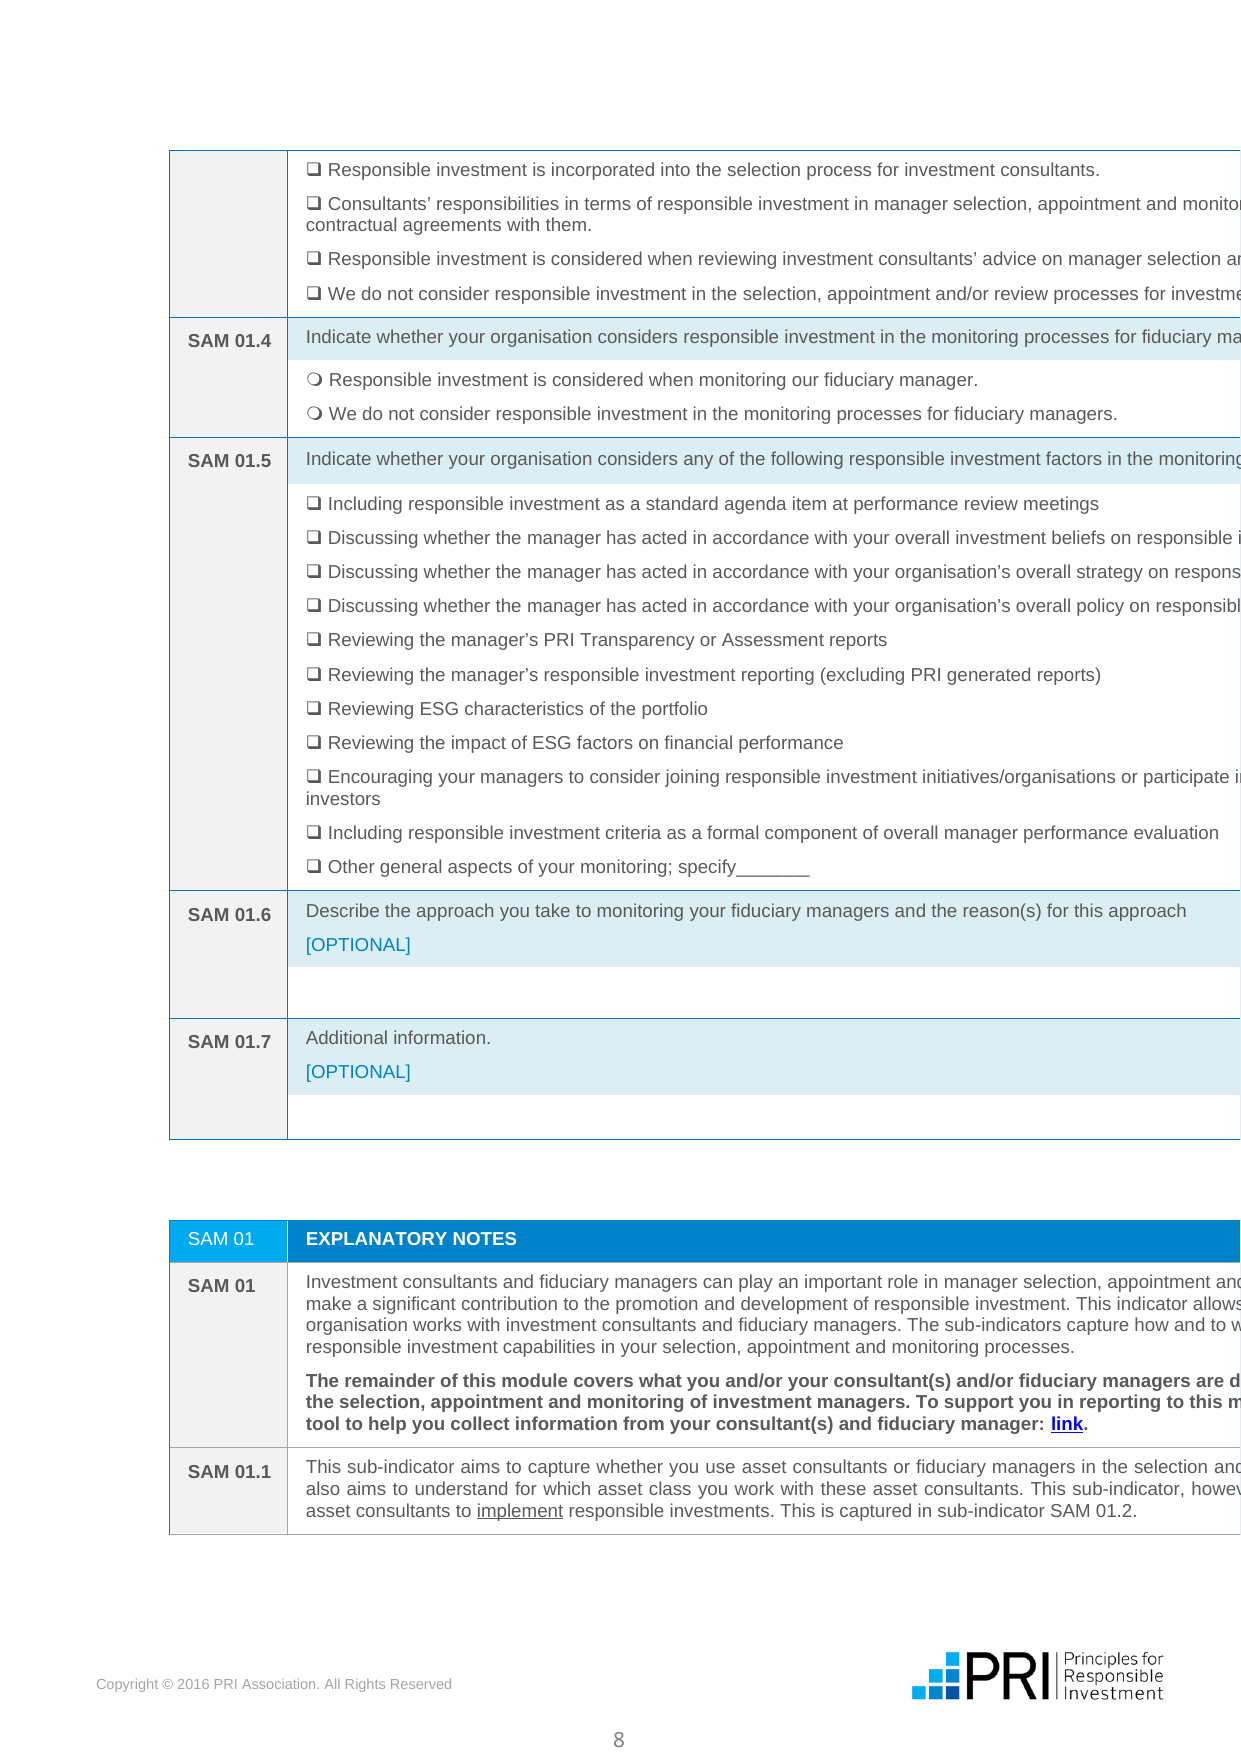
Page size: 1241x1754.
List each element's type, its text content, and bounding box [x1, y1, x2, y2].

table_cell Investment consultants and fiduciary managers can play an important role in manager selection, appointment and monitoring. They can therefore make a significant contribution to the promotion and development of responsible investment. This indicator allows you to explain if and how your organisation works with investment consultants and fiduciary managers. The sub-indicators capture how and to what extent you consider their responsible investment capabilities in your selection, appointment and monitoring processes. The remainder of this module covers what you and/or your consultant(s) and/or fiduciary managers are doing in relation to ESG factors in the selection, appointment and monitoring of investment managers. To support you in reporting to this module, the PRI has developed a tool to help you collect information from your consultant(s) and fiduciary manager: link. [288, 1263, 1240, 1447]
picture [306, 937, 310, 955]
table_cell Responsible investment is considered when monitoring our fiduciary manager. We do not consider responsible investment in the monitoring processes for fiduciary managers. [288, 360, 1240, 437]
table_cell Additional information. [Optional] [288, 1019, 1240, 1095]
table_header EXPLANATORY NOTES [288, 1221, 1240, 1262]
table_cell SAM 01.7 [170, 1019, 287, 1139]
picture [306, 1064, 310, 1082]
table_cell SAM 01 [170, 1263, 287, 1447]
table_cell Describe the approach you take to monitoring your fiduciary managers and the reason(s) for this approach [OPTIONAL] [288, 891, 1240, 967]
table_cell Responsible investment is incorporated into the selection process for investment consultants. Consultants’ responsibilities in terms of responsible investment in manager selection, appointment and monitoring processes are included in our contractual agreements with them. Responsible investment is considered when reviewing investment consultants’ advice on manager selection and performance monitoring. We do not consider responsible investment in the selection, appointment and/or review processes for investment consultants. [288, 151, 1240, 317]
table_cell Including responsible investment as a standard agenda item at performance review meetings Discussing whether the manager has acted in accordance with your overall investment beliefs on responsible investment and ESG factors Discussing whether the manager has acted in accordance with your organisation’s overall strategy on responsible investment and ESG factors Discussing whether the manager has acted in accordance with your organisation’s overall policy on responsible investment and ESG factors Reviewing the manager’s PRI Transparency or Assessment reports Reviewing the manager’s responsible investment reporting (excluding PRI generated reports) Reviewing ESG characteristics of the portfolio Reviewing the impact of ESG factors on financial performance Encouraging your managers to consider joining responsible investment initiatives/organisations or participate in collaborative projects with other investors Including responsible investment criteria as a formal component of overall manager performance evaluation Other general aspects of your monitoring; specify_______ [288, 484, 1240, 890]
table_cell [288, 968, 1240, 1018]
table_cell SAM 01.6 [170, 891, 287, 1018]
table_cell Indicate whether your organisation considers any of the following responsible investment factors in the monitoring of fiduciary managers. [288, 438, 1240, 484]
table_cell [288, 1095, 1240, 1139]
picture [0, 1556, 1241, 1750]
table_cell This sub-indicator aims to capture whether you use asset consultants or fiduciary managers in the selection and monitoring of external managers. It also aims to understand for which asset class you work with these asset consultants. This sub-indicator, however, does not cover whether you use asset consultants to implement responsible investments. This is captured in sub-indicator SAM 01.2. [288, 1448, 1240, 1533]
table_cell SAM 01.1 [170, 1448, 287, 1533]
table_cell SAM 01.4 [170, 318, 287, 437]
table_cell SAM 01.5 [170, 438, 287, 484]
table_header SAM 01 [170, 1221, 287, 1262]
table_cell Indicate whether your organisation considers responsible investment in the monitoring processes for fiduciary managers. [288, 318, 1240, 360]
table_cell [170, 484, 287, 890]
table_cell [170, 151, 287, 317]
